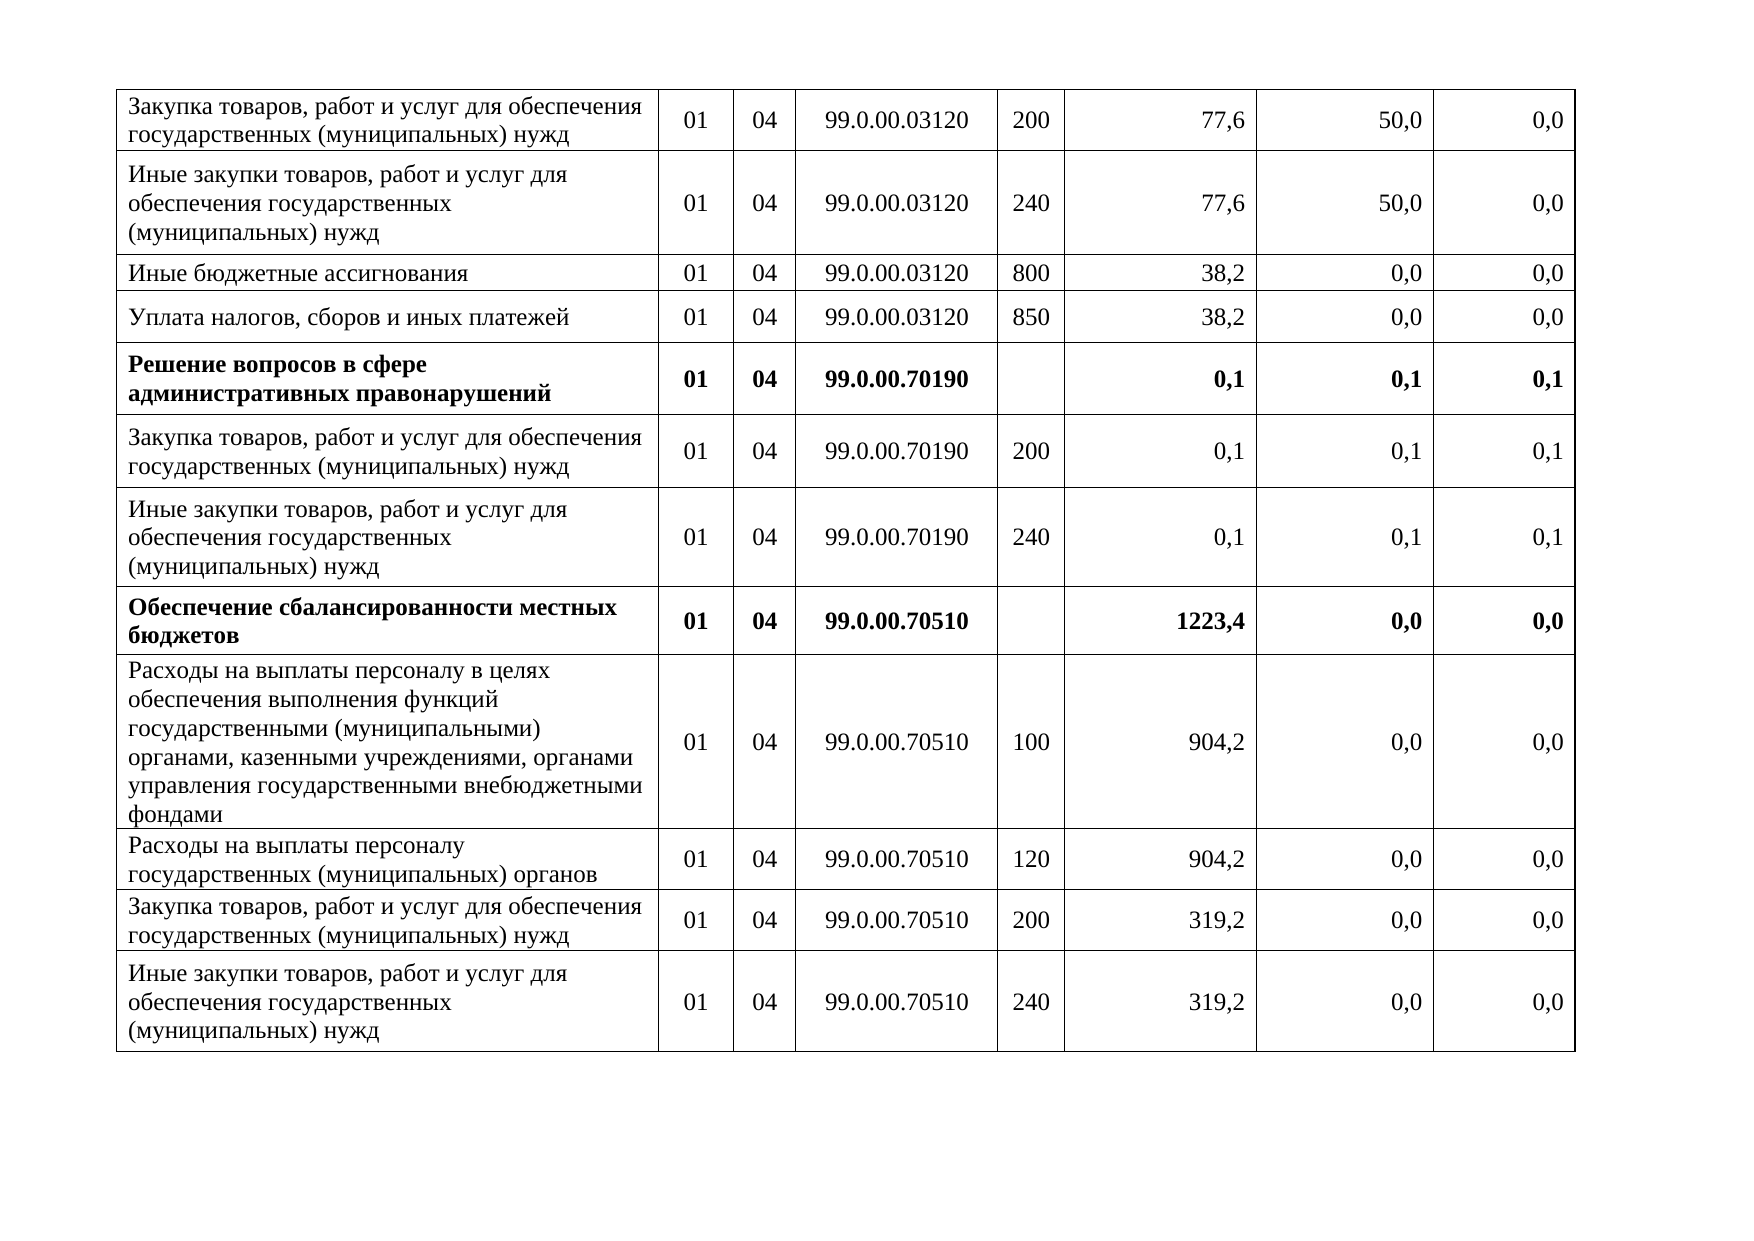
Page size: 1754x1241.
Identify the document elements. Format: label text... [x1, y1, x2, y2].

table_cell [998, 343, 1064, 414]
table_cell 04 [734, 829, 795, 889]
table_cell 99.0.00.70510 [796, 655, 997, 828]
table_cell 99.0.00.70510 [796, 951, 997, 1051]
table_cell 0,1 [1257, 415, 1433, 487]
table_cell 0,1 [1434, 415, 1574, 487]
table_cell Иные закупки товаров, работ и услуг для обеспечения государственных (муниципальных) нужд [117, 951, 658, 1051]
table_cell 38,2 [1065, 291, 1256, 342]
table_cell 01 [659, 655, 733, 828]
table_cell 04 [734, 415, 795, 487]
table_cell 04 [734, 587, 795, 654]
table_cell 01 [659, 829, 733, 889]
table_cell 0,0 [1434, 255, 1574, 290]
table_cell 904,2 [1065, 655, 1256, 828]
table_cell Иные закупки товаров, работ и услуг для обеспечения государственных (муниципальных) нужд [117, 488, 658, 586]
table_cell 01 [659, 415, 733, 487]
table_cell 01 [659, 255, 733, 290]
table_cell 0,1 [1257, 488, 1433, 586]
table_cell 04 [734, 655, 795, 828]
table_cell [998, 587, 1064, 654]
table_cell 0,1 [1434, 488, 1574, 586]
table_cell 99.0.00.70190 [796, 415, 997, 487]
table_cell 99.0.00.03120 [796, 291, 997, 342]
table_cell 01 [659, 587, 733, 654]
table_cell 50,0 [1257, 90, 1433, 149]
table_cell 319,2 [1065, 951, 1256, 1051]
table_cell 04 [734, 255, 795, 290]
table_cell 850 [998, 291, 1064, 342]
table_cell 0,0 [1257, 291, 1433, 342]
table_cell 99.0.00.70190 [796, 343, 997, 414]
table_cell Расходы на выплаты персоналу государственных (муниципальных) органов [117, 829, 658, 889]
table_cell 04 [734, 890, 795, 950]
table_cell 0,0 [1434, 151, 1574, 254]
table_cell 0,0 [1434, 587, 1574, 654]
table_cell Расходы на выплаты персоналу в целях обеспечения выполнения функций государственными (муниципальными) органами, казенными учреждениями, органами управления государственными внебюджетными фондами [117, 655, 658, 828]
table_cell 0,0 [1434, 291, 1574, 342]
table_cell 99.0.00.03120 [796, 151, 997, 254]
table_cell 0,0 [1257, 255, 1433, 290]
table_cell 77,6 [1065, 151, 1256, 254]
table_cell 800 [998, 255, 1064, 290]
table_cell 0,1 [1065, 415, 1256, 487]
table_cell 04 [734, 151, 795, 254]
table_cell 0,0 [1257, 587, 1433, 654]
table_cell 01 [659, 951, 733, 1051]
table_cell 0,0 [1434, 90, 1574, 149]
table_cell 99.0.00.70190 [796, 488, 997, 586]
table_cell 0,0 [1257, 951, 1433, 1051]
table_cell 01 [659, 343, 733, 414]
table_cell Закупка товаров, работ и услуг для обеспечения государственных (муниципальных) нужд [117, 415, 658, 487]
table_cell Закупка товаров, работ и услуг для обеспечения государственных (муниципальных) нужд [117, 90, 658, 149]
table_cell 99.0.00.70510 [796, 587, 997, 654]
table_cell 240 [998, 488, 1064, 586]
table_cell 04 [734, 90, 795, 149]
table_cell 240 [998, 151, 1064, 254]
table_cell Уплата налогов, сборов и иных платежей [117, 291, 658, 342]
table_cell 0,0 [1257, 890, 1433, 950]
table_cell 04 [734, 343, 795, 414]
table_cell Иные закупки товаров, работ и услуг для обеспечения государственных (муниципальных) нужд [117, 151, 658, 254]
table_cell 77,6 [1065, 90, 1256, 149]
table_cell 200 [998, 415, 1064, 487]
table_cell Обеспечение сбалансированности местных бюджетов [117, 587, 658, 654]
table_cell 99.0.00.70510 [796, 890, 997, 950]
table_cell 200 [998, 90, 1064, 149]
table_cell 01 [659, 890, 733, 950]
table_cell 0,1 [1434, 343, 1574, 414]
table_cell 01 [659, 90, 733, 149]
table_cell 99.0.00.70510 [796, 829, 997, 889]
table_cell 38,2 [1065, 255, 1256, 290]
table_cell 04 [734, 488, 795, 586]
table_cell 01 [659, 151, 733, 254]
table_cell 0,0 [1434, 655, 1574, 828]
table_cell 100 [998, 655, 1064, 828]
table_cell 01 [659, 291, 733, 342]
table_cell 904,2 [1065, 829, 1256, 889]
table_cell 01 [659, 488, 733, 586]
table_cell 99.0.00.03120 [796, 255, 997, 290]
table_cell 200 [998, 890, 1064, 950]
table_cell Иные бюджетные ассигнования [117, 255, 658, 290]
table_cell 0,0 [1434, 951, 1574, 1051]
table_cell 04 [734, 291, 795, 342]
table_cell 0,0 [1257, 655, 1433, 828]
table_cell 50,0 [1257, 151, 1433, 254]
table_cell 0,0 [1434, 829, 1574, 889]
table_cell 99.0.00.03120 [796, 90, 997, 149]
table_cell 120 [998, 829, 1064, 889]
table_cell Закупка товаров, работ и услуг для обеспечения государственных (муниципальных) нужд [117, 890, 658, 950]
table_cell 0,0 [1257, 829, 1433, 889]
table_cell 240 [998, 951, 1064, 1051]
table_cell 1223,4 [1065, 587, 1256, 654]
table_cell 04 [734, 951, 795, 1051]
table_cell 319,2 [1065, 890, 1256, 950]
table_cell 0,0 [1434, 890, 1574, 950]
table_cell 0,1 [1257, 343, 1433, 414]
table_cell 0,1 [1065, 343, 1256, 414]
table_cell Решение вопросов в сфере административных правонарушений [117, 343, 658, 414]
table_cell 0,1 [1065, 488, 1256, 586]
